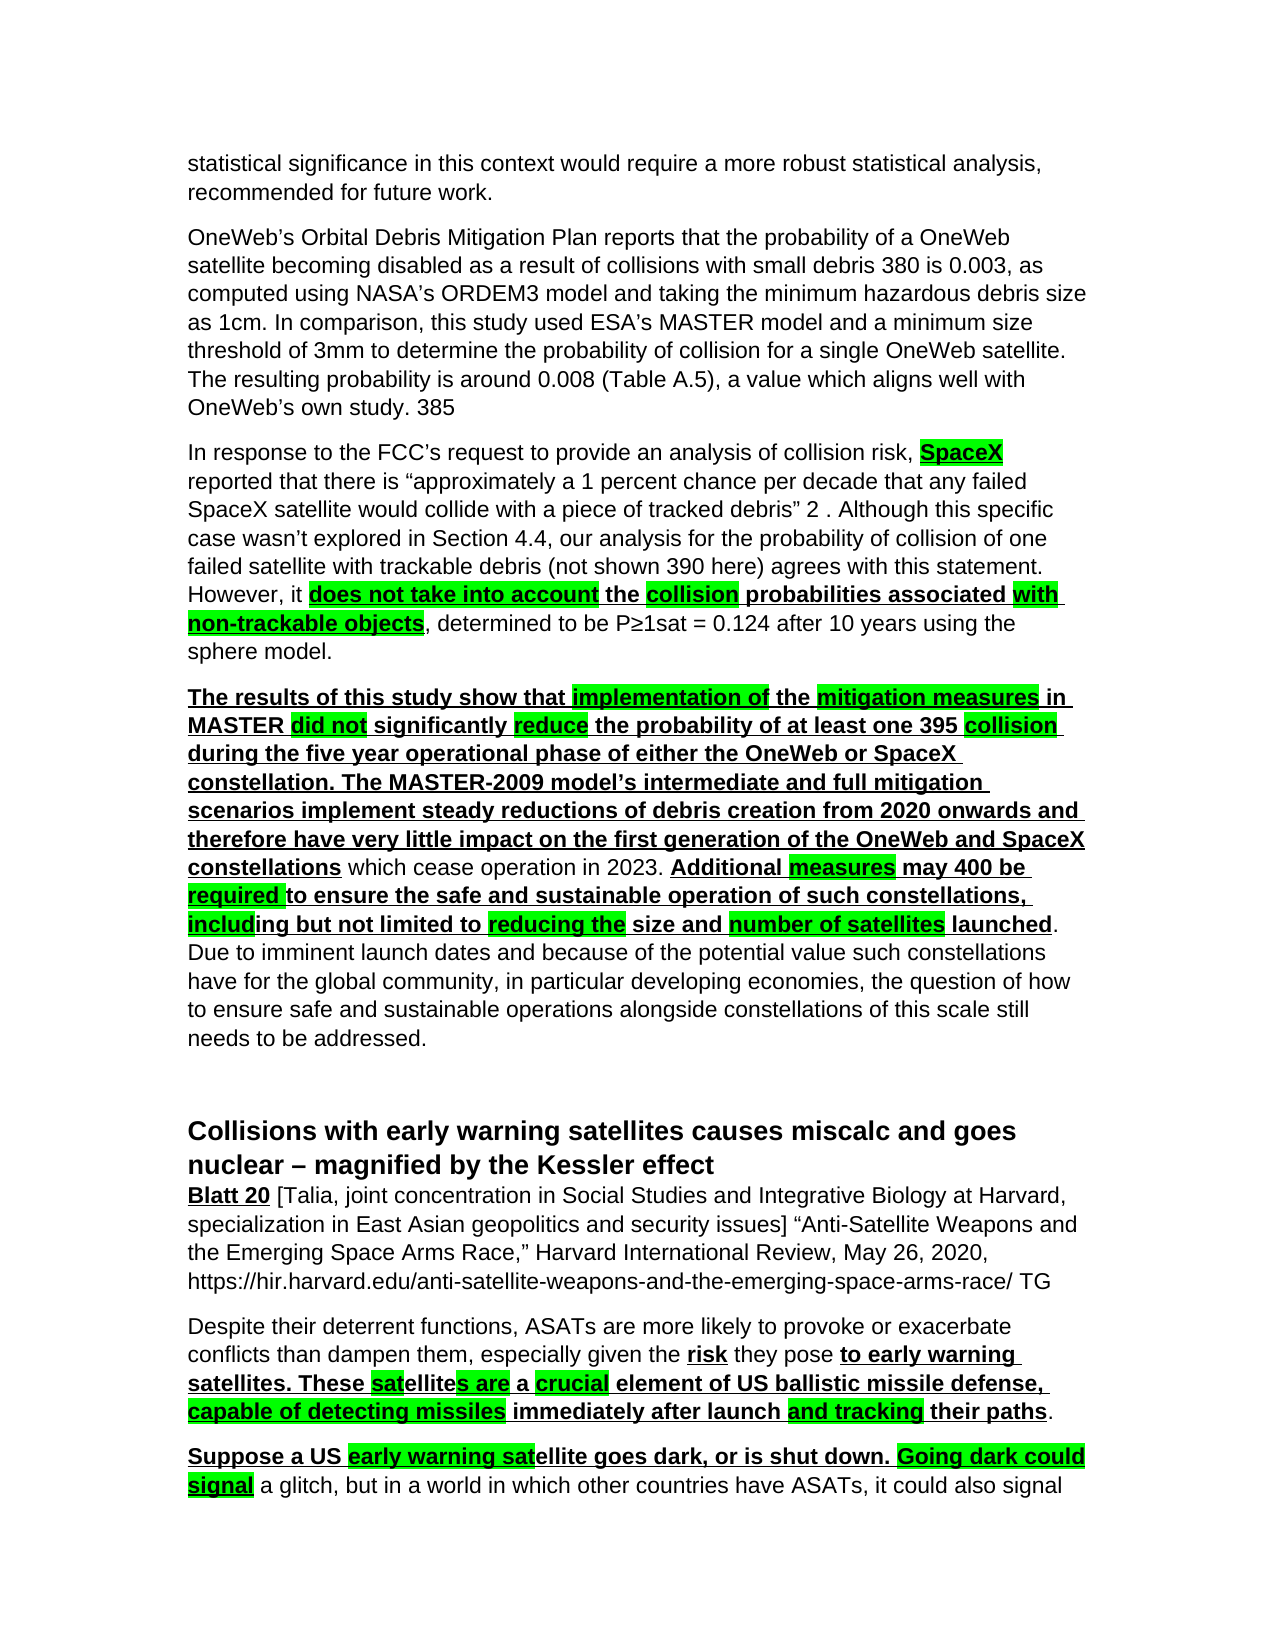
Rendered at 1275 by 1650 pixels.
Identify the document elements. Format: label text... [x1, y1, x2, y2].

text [187, 150, 1087, 205]
text OneWeb’s Orbital Debris Mitigation Plan reports that the probability of a OneWeb satellite becoming disabled as a result of collisions with small debris 380 is 0.003, as computed using NASA’s ORDEM3 model and taking the minimum hazardous debris size as 1cm. In comparison, this study used ESA’s MASTER model and a minimum size threshold of 3mm to determine the probability of collision for a single OneWeb satellite. The resulting probability is around 0.008 (Table A.5), a value which aligns well with OneWeb’s own study. 385 [187, 223, 1087, 421]
text The results of this study show that implementation of the mitigation measures in MASTER did not significantly reduce the probability of at least one 395 collision during the five year operational phase of either the OneWeb or SpaceX constellation. The MASTER-2009 model’s intermediate and full mitigation scenarios implement steady reductions of debris creation from 2020 onwards and therefore have very little impact on the first generation of the OneWeb and SpaceX constellations which cease operation in 2023. Additional measures may 400 be required to ensure the safe and sustainable operation of such constellations, including but not limited to reducing the size and number of satellites launched. Due to imminent launch dates and because of the potential value such constellations have for the global community, in particular developing economies, the question of how to ensure safe and sustainable operations alongside constellations of this scale still needs to be addressed. [187, 683, 1087, 1051]
text Despite their deterrent functions, ASATs are more likely to provoke or exacerbate conflicts than dampen them, especially given the risk they pose to early warning satellites. These satellites are a crucial element of US ballistic missile defense, capable of detecting missiles immediately after launch and tracking their paths. [187, 1313, 1087, 1424]
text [187, 1443, 1087, 1498]
subtitle Collisions with early warning satellites causes miscalc and goes nuclear – magnified by the Kessler effect [187, 1115, 1087, 1180]
text Blatt 20 [Talia, joint concentration in Social Studies and Integrative Biology at Harvard, specialization in East Asian geopolitics and security issues] “Anti-Satellite Weapons and the Emerging Space Arms Race,” Harvard International Review, May 26, 2020, https://hir.harvard.edu/anti-satellite-weapons-and-the-emerging-space-arms-race/ TG [187, 1182, 1087, 1294]
text In response to the FCC’s request to provide an analysis of collision risk, SpaceX reported that there is “approximately a 1 percent chance per decade that any failed SpaceX satellite would collide with a piece of tracked debris” 2 . Although this specific case wasn’t explored in Section 4.4, our analysis for the probability of collision of one failed satellite with trackable debris (not shown 390 here) agrees with this statement. However, it does not take into account the collision probabilities associated with non-trackable objects, determined to be P≥1sat = 0.124 after 10 years using the sphere model. [187, 439, 1087, 665]
